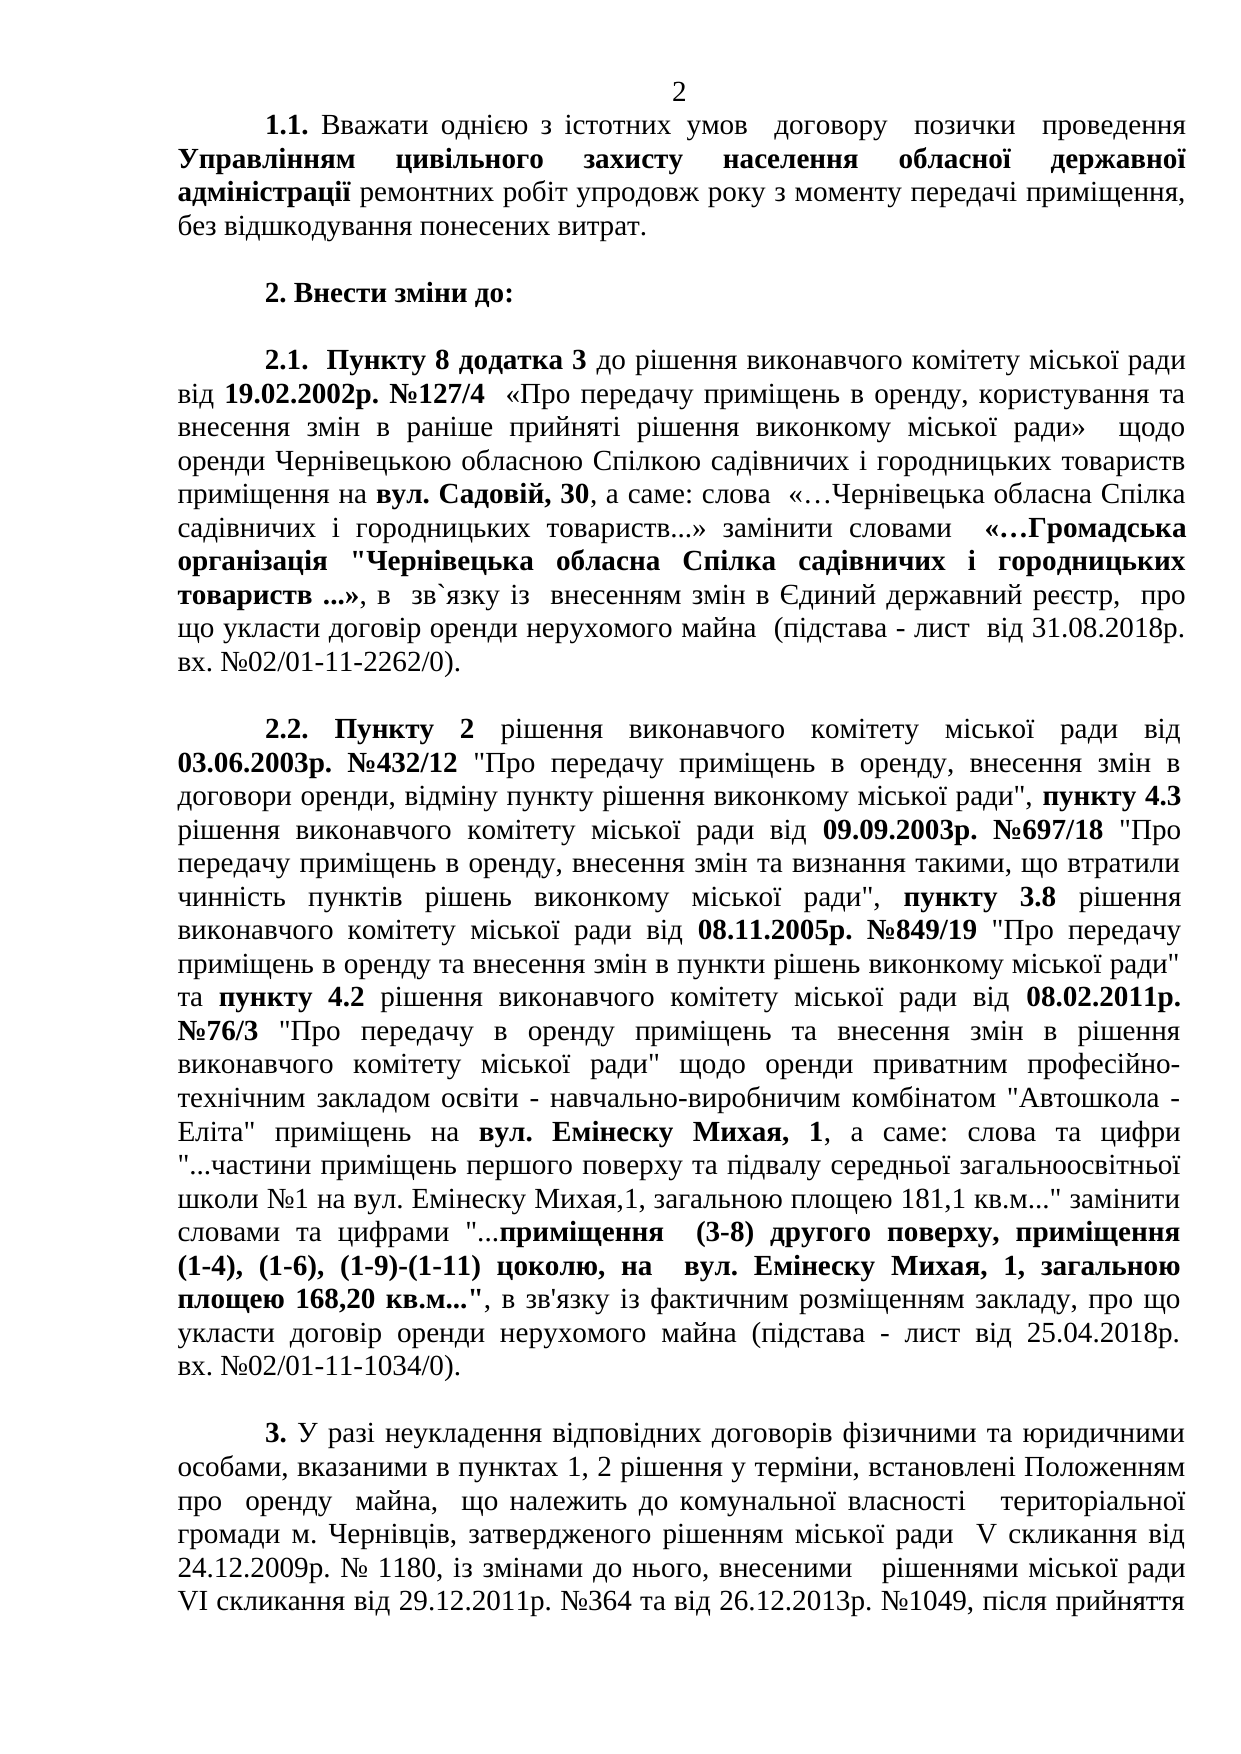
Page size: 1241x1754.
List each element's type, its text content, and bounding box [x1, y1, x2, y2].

text 2.2. Пункту 2 рішення виконавчого комітету міської ради від 03.06.2003р. №432/12 "Про передачу приміщень в оренду, внесення змін в договори оренди, відміну пункту рішення виконкому міської ради", пункту 4.3 рішення виконавчого комітету міської ради від 09.09.2003р. №697/18 "Про передачу приміщень в оренду, внесення змін та визнання такими, що втратили чинність пунктів рішень виконкому міської ради", пункту 3.8 рішення виконавчого комітету міської ради від 08.11.2005р. №849/19 "Про передачу приміщень в оренду та внесення змін в пункти рішень виконкому міської ради" та пункту 4.2 рішення виконавчого комітету міської ради від 08.02.2011р. №76/3 "Про передачу в оренду приміщень та внесення змін в рішення виконавчого комітету міської ради" щодо оренди приватним професійно-технічним закладом освіти - навчально-виробничим комбінатом "Автошкола - Еліта" приміщень на вул. Емінеску Михая, 1, а саме: слова та цифри "...частини приміщень першого поверху та підвалу середньої загальноосвітньої школи №1 на вул. Емінеску Михая,1, загальною площею 181,1 кв.м..." замінити словами та цифрами "...приміщення (3-8) другого поверху, приміщення (1-4), (1-6), (1-9)-(1-11) цоколю, на вул. Емінеску Михая, 1, загальною площею 168,20 кв.м...", в зв'язку із фактичним розміщенням закладу, про що укласти договір оренди нерухомого майна (підстава - лист від 25.04.2018р. вх. №02/01-11-1034/0). [177, 711, 1181, 1382]
text 1.1. Вважати однією з істотних умов договору позички проведення Управлінням цивільного захисту населення обласної державної адміністрації ремонтних робіт упродовж року з моменту передачі приміщення, без відшкодування понесених витрат. [177, 107, 1186, 242]
text 2. Внести зміни до: [177, 275, 1181, 309]
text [177, 1416, 1186, 1617]
text 2.1. Пункту 8 додатка 3 до рішення виконавчого комітету міської ради від 19.02.2002р. №127/4 «Про передачу приміщень в оренду, користування та внесення змін в раніше прийняті рішення виконкому міської ради» щодо оренди Чернівецькою обласною Спілкою садівничих і городницьких товариств приміщення на вул. Садовій, 30, а саме: слова «…Чернівецька обласна Спілка садівничих і городницьких товариств...» замінити словами «…Громадська організація "Чернівецька обласна Спілка садівничих і городницьких товариств ...», в зв`язку із внесенням змін в Єдиний державний реєстр, про що укласти договір оренди нерухомого майна (підстава - лист від 31.08.2018р. вх. №02/01-11-2262/0). [177, 342, 1186, 678]
